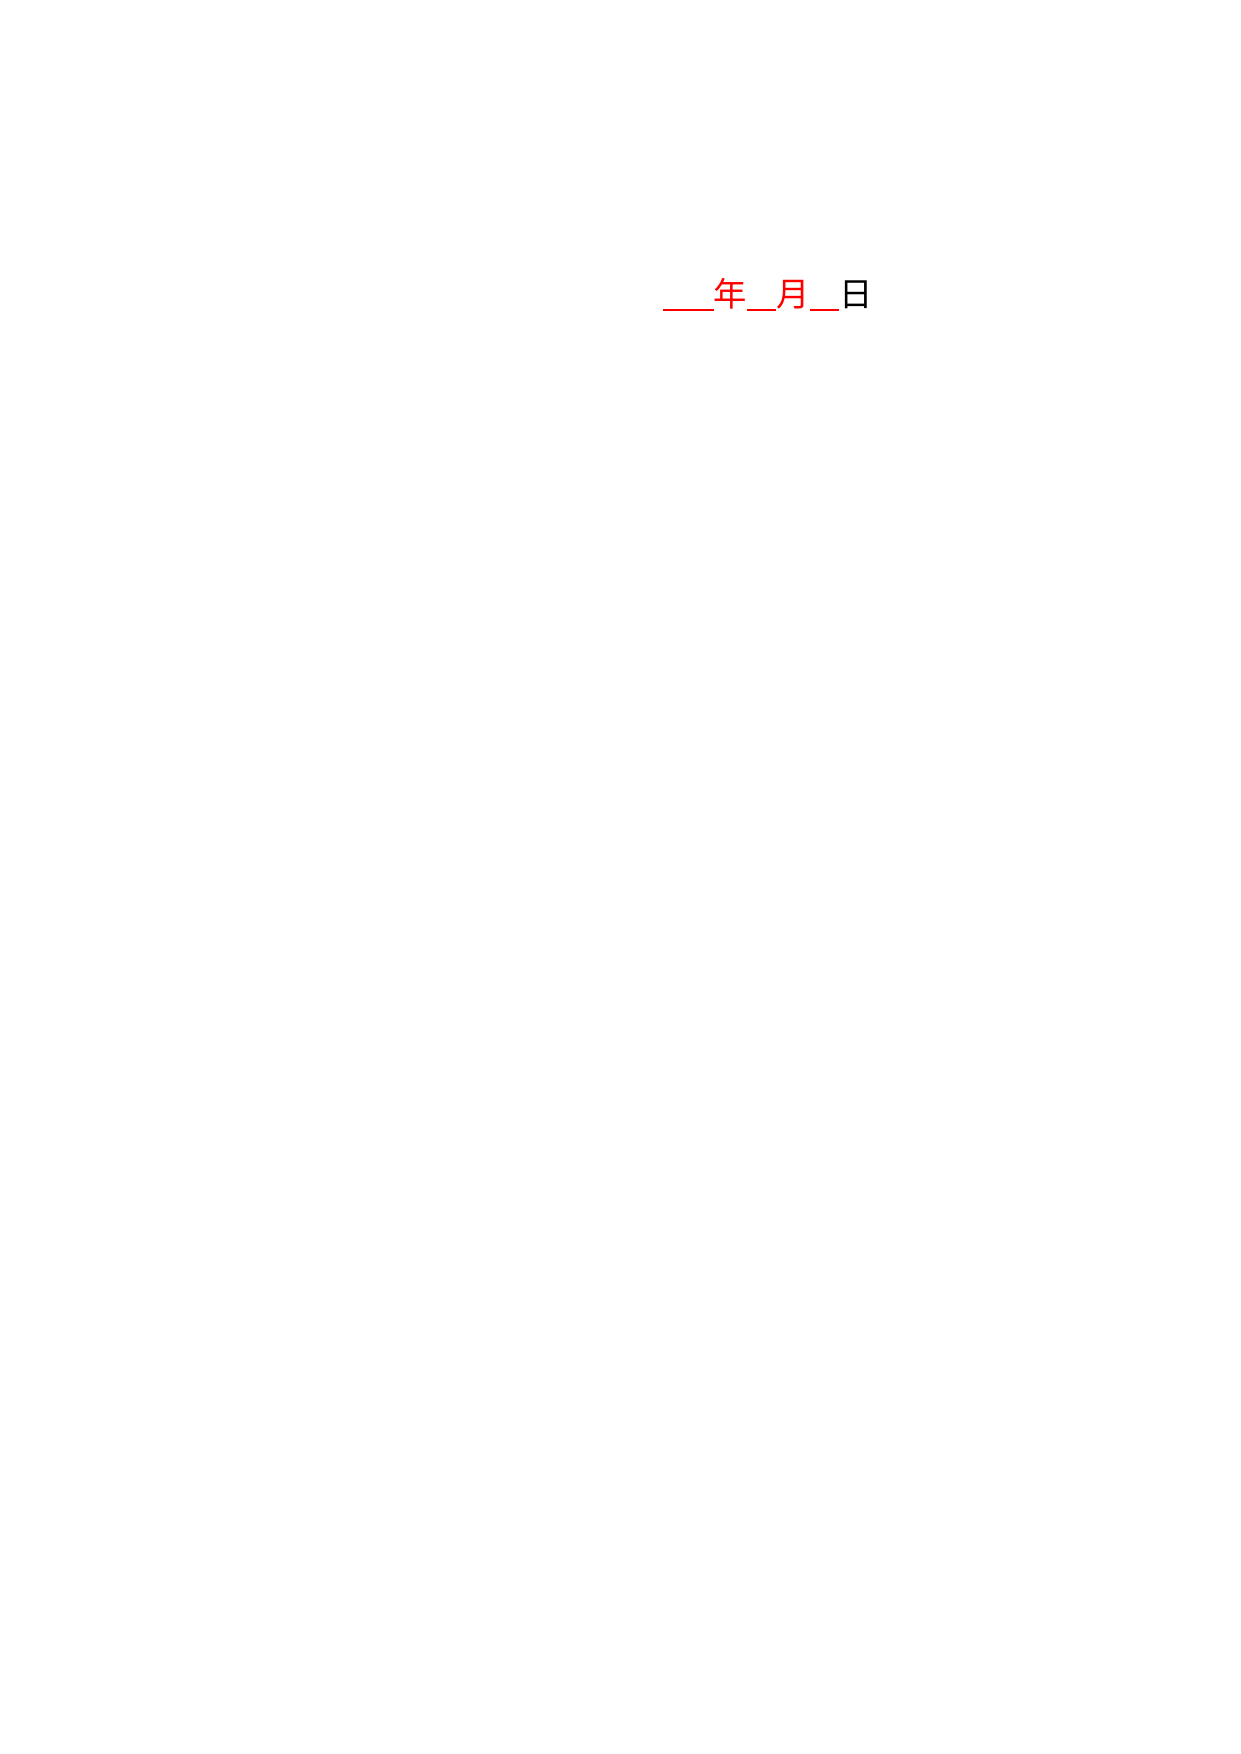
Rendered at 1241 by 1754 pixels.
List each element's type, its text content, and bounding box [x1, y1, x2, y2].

text 年 月 日 [187, 259, 1053, 324]
